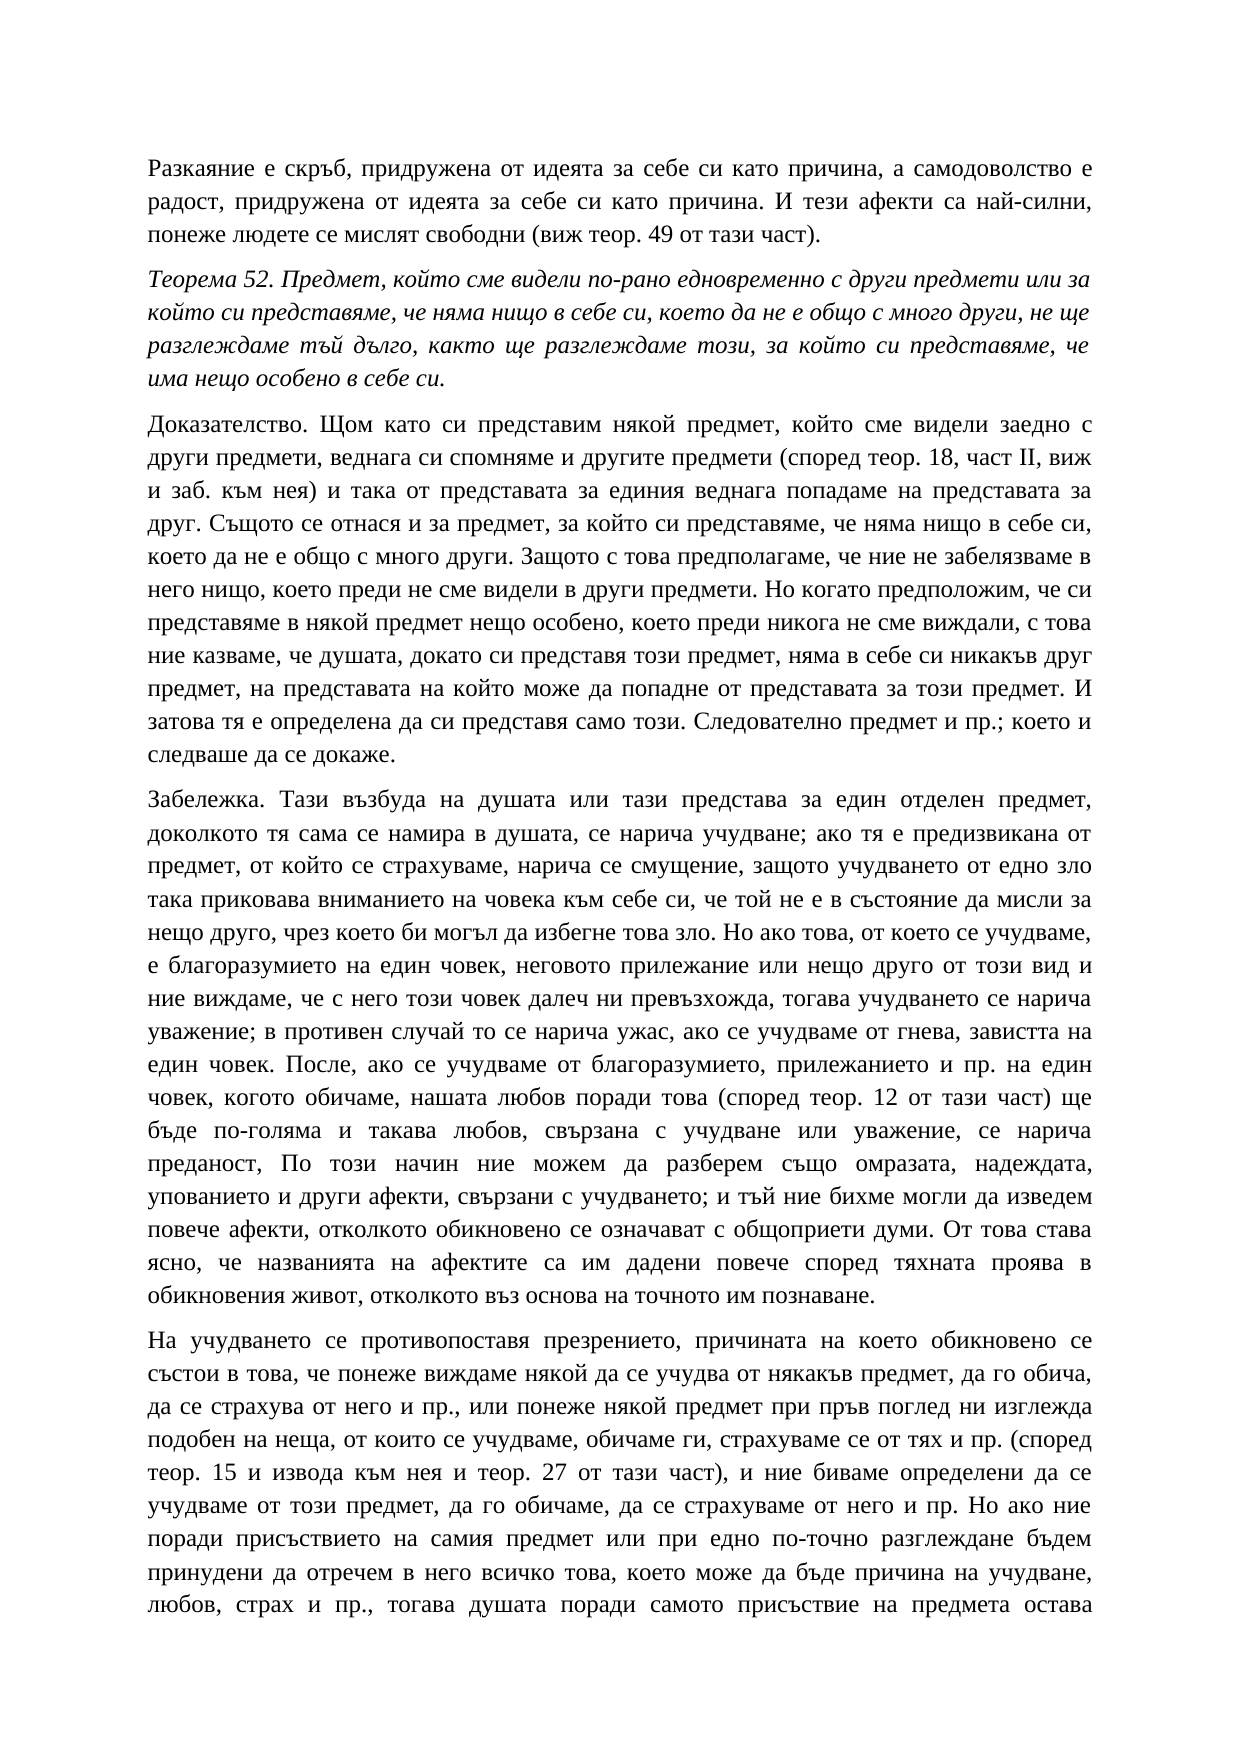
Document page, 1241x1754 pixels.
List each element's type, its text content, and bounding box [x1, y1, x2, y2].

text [147, 153, 1093, 247]
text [147, 1325, 1093, 1618]
text Доказателство. Щом като си представим някой предмет, който сме видели заедно с други предмети, веднага си спомняме и другите предмети (според теор. 18, част II, виж и заб. към нея) и така от представата за единия веднага попадаме на представата за друг. Същото се отнася и за предмет, за който си представяме, че няма нищо в себе си, което да не е общо с много други. Защото с това предполагаме, че ние не забелязваме в него нищо, което преди не сме видели в други предмети. Но когато предположим, че си представяме в някой предмет нещо особено, което преди никога не сме виждали, с това ние казваме, че душата, докато си представя този предмет, няма в себе си никакъв друг предмет, на представата на който може да попадне от представата за този предмет. И затова тя е определена да си представя само този. Следователно предмет и пр.; което и следваше да се докаже. [147, 409, 1093, 768]
text Забележка. Тази възбуда на душата или тази представа за един отделен предмет, доколкото тя сама се намира в душата, се нарича учудване; ако тя е предизвикана от предмет, от който се страхуваме, нарича се смущение, защото учудването от едно зло така приковава вниманието на човека към себе си, че той не е в състояние да мисли за нещо друго, чрез което би могъл да избегне това зло. Но ако това, от което се учудваме, е благоразумието на един човек, неговото прилежание или нещо друго от този вид и ние виждаме, че с него този човек далеч ни превъзхожда, тогава учудването се нарича уважение; в противен случай то се нарича ужас, ако се учудваме от гнева, завистта на един човек. После, ако се учудваме от благоразумието, прилежанието и пр. на един човек, когото обичаме, нашата любов поради това (според теор. 12 от тази част) ще бъде по-голяма и такава любов, свързана с учудване или уважение, се нарича преданост, По този начин ние можем да разберем също омразата, надеждата, упованието и други афекти, свързани с учудването; и тъй ние бихме могли да изведем повече афекти, отколкото обикновено се означават с общоприети думи. От това става ясно, че названията на афектите са им дадени повече според тяхната проява в обикновения живот, отколкото въз основа на точното им познаване. [147, 784, 1093, 1309]
text Теорема 52. Предмет, който сме видели по-рано едновременно с други предмети или за който си представяме, че няма нищо в себе си, което да не е общо с много други, не ще разглеждаме тъй дълго, както ще разглеждаме този, за който си представяме, че има нещо особено в себе си. [147, 264, 1093, 392]
